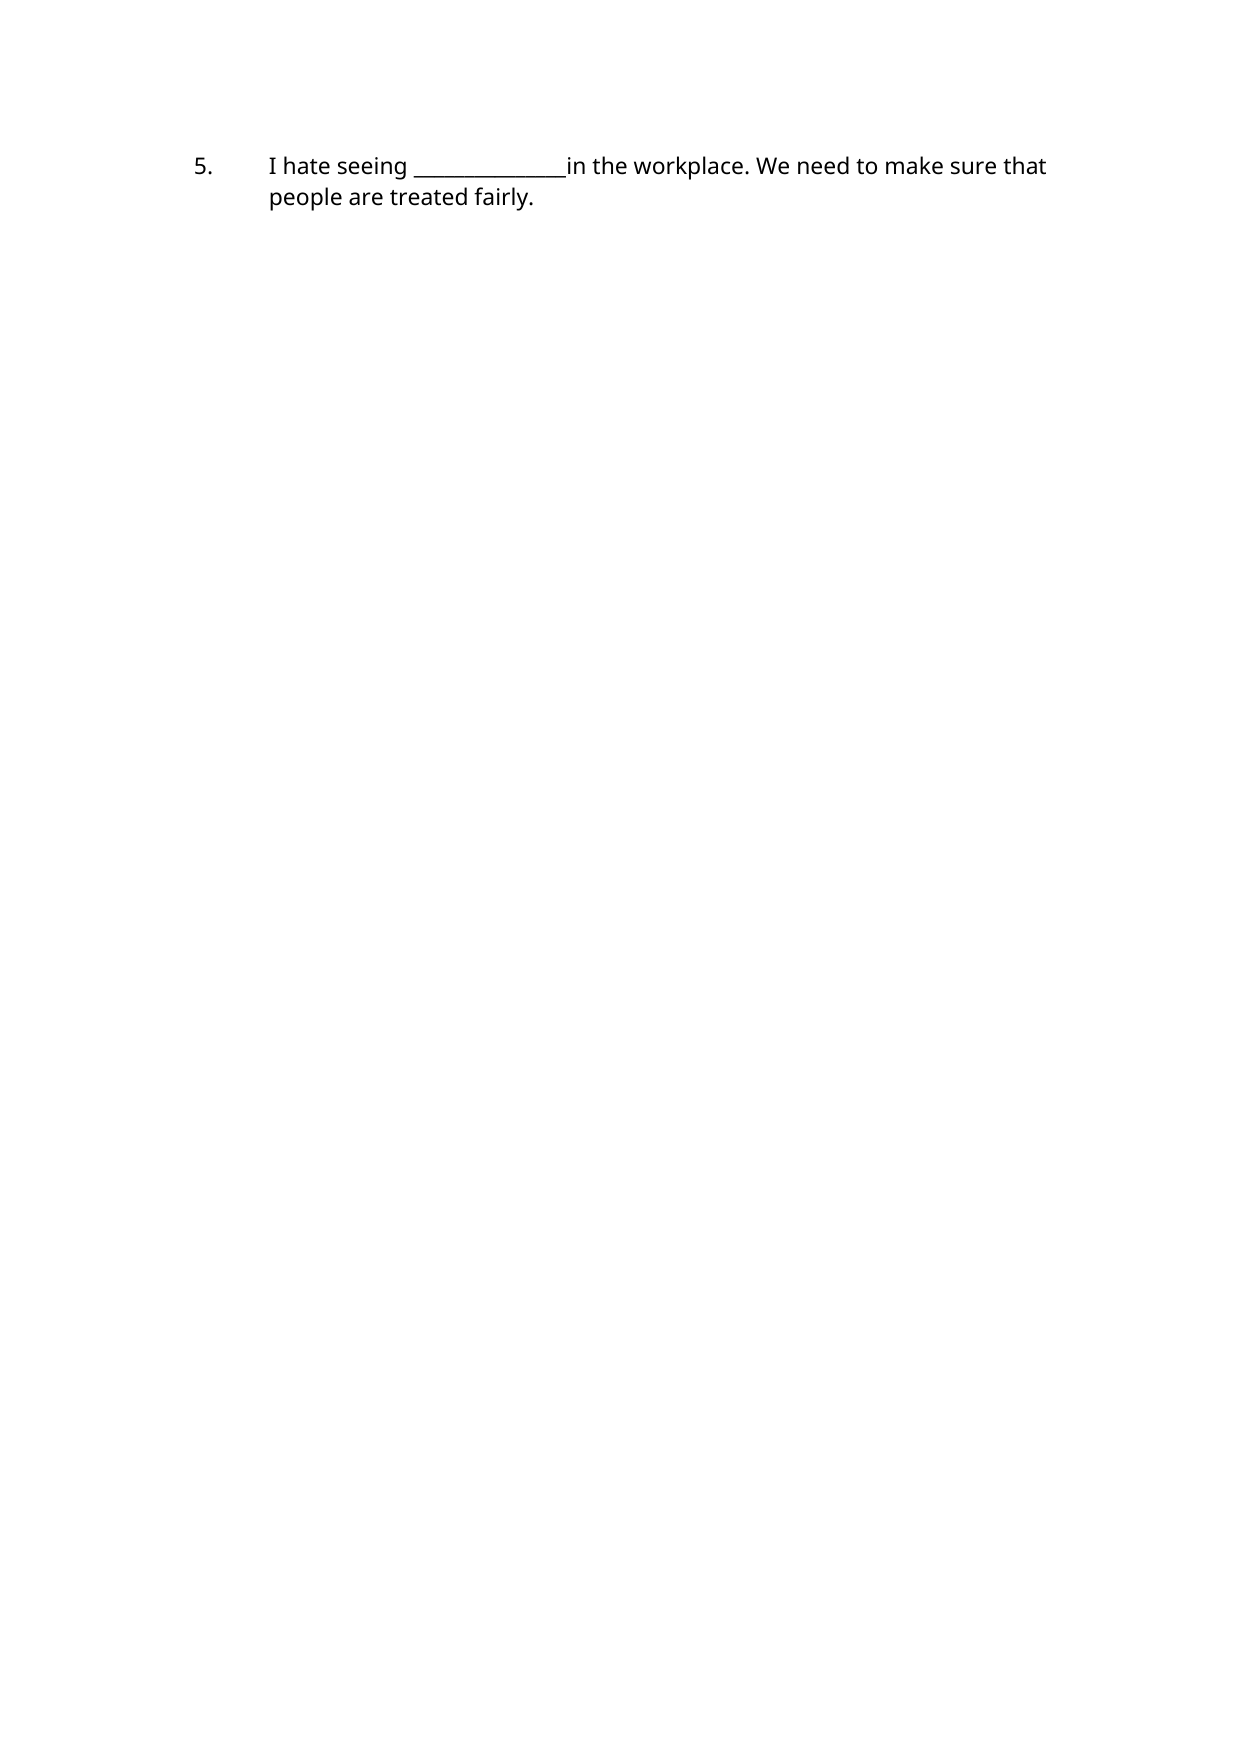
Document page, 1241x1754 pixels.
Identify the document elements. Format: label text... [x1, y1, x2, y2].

list I hate seeing _______________in the workplace. We need to make sure that people are treated fairly. [194, 150, 1090, 212]
